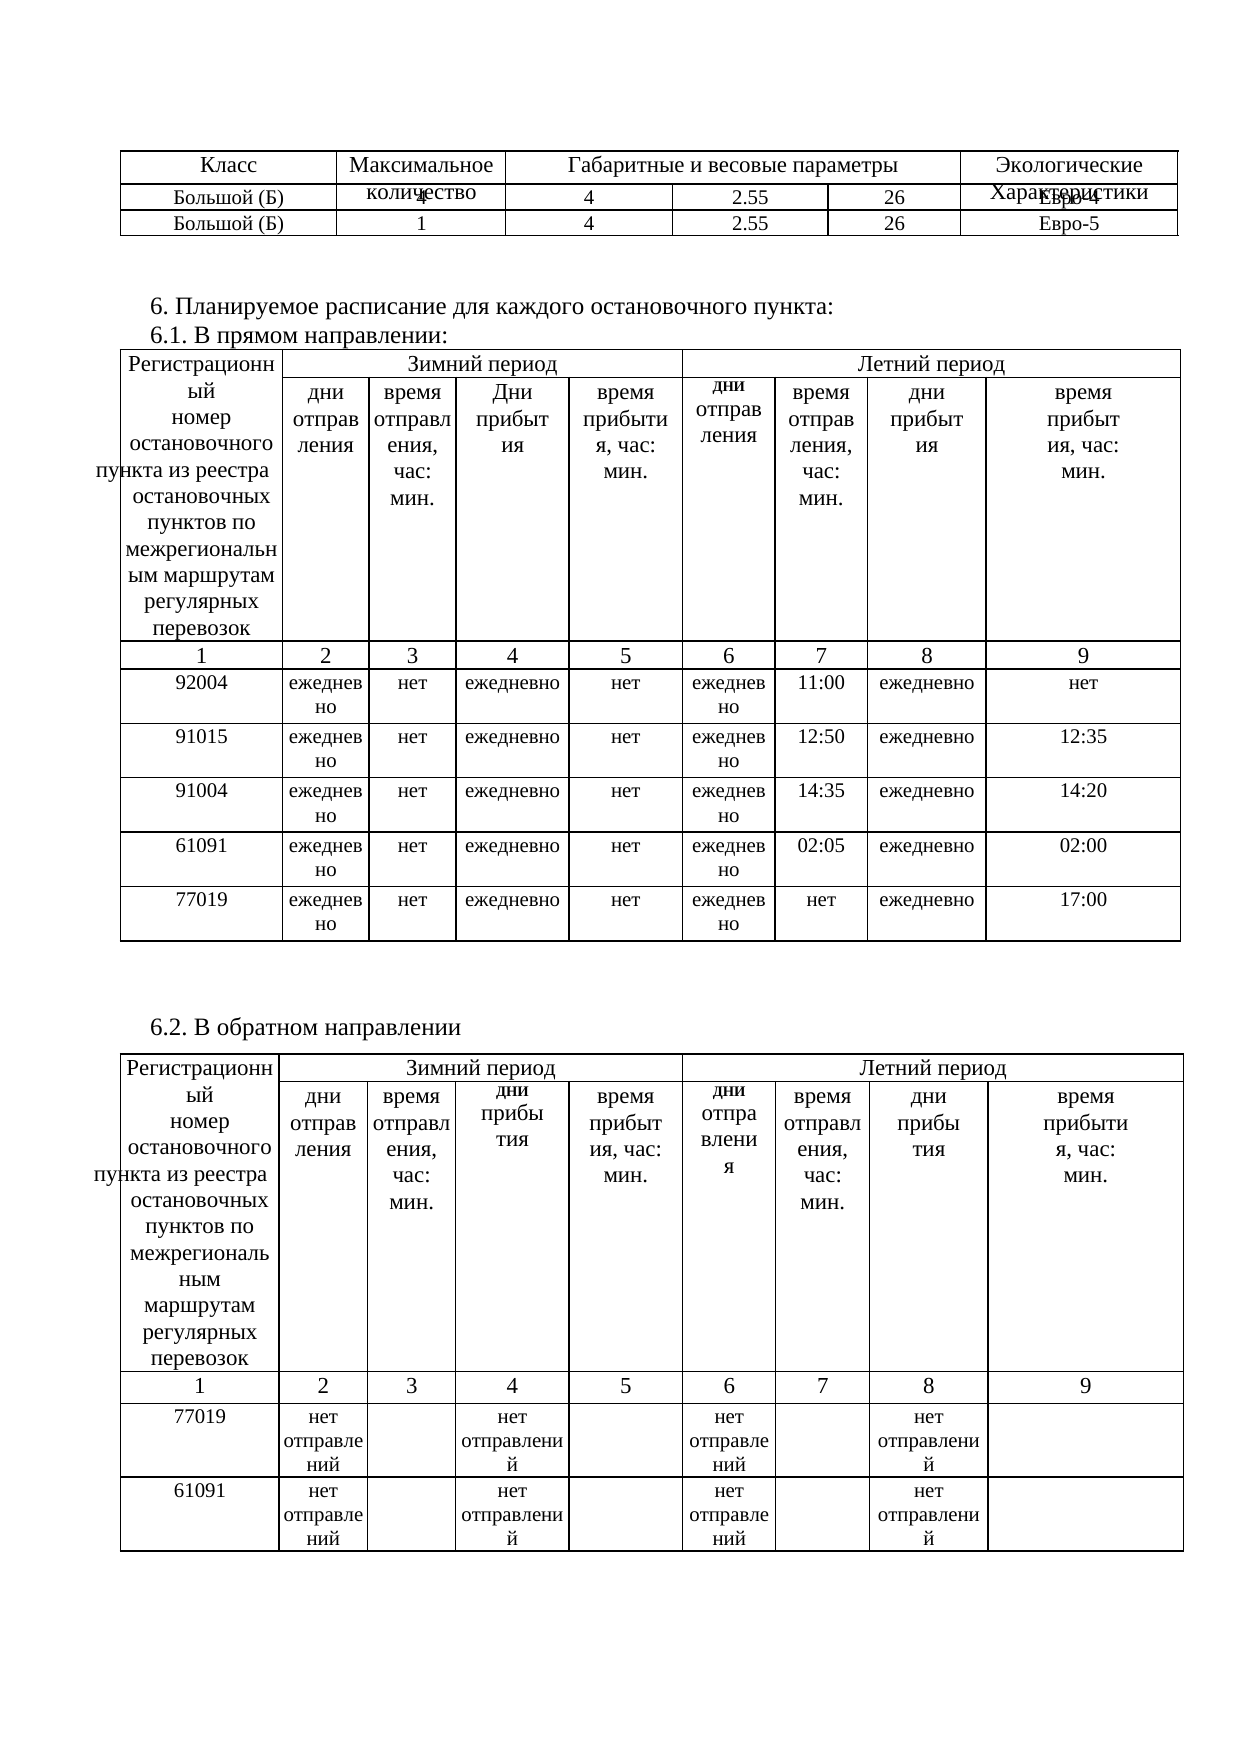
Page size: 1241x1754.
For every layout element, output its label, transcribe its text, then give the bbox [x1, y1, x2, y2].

table_cell [776, 1404, 869, 1476]
table_header Зимний период [280, 1055, 682, 1081]
table_cell ежедневно [457, 778, 568, 831]
table_cell нет отправлений [683, 1478, 775, 1550]
table_cell ежедневно [683, 724, 774, 777]
table_cell ежедневно [457, 724, 568, 777]
table_header Летний период [683, 350, 1180, 377]
table_cell ежедневно [868, 778, 985, 831]
table_cell ежедневно [683, 670, 774, 722]
table_cell нет [370, 833, 455, 886]
table_cell нет [370, 887, 455, 940]
table_cell нет [570, 724, 682, 777]
table_cell Большой (Б) [121, 185, 336, 209]
table_cell 14:20 [987, 778, 1180, 831]
table_cell 2.55 [673, 211, 827, 234]
table_cell нет отправлений [280, 1478, 367, 1550]
table_cell [570, 1478, 682, 1550]
table_cell 8 [868, 642, 985, 668]
table_cell нет отправлений [870, 1404, 987, 1476]
table_cell 26 [829, 185, 960, 209]
table_cell Дни прибыт ия [457, 378, 568, 640]
table_cell [570, 1404, 682, 1476]
table_header Летний период [683, 1055, 1183, 1081]
table_cell 9 [989, 1372, 1183, 1402]
table_cell [776, 1478, 869, 1550]
table_cell 7 [776, 642, 867, 668]
table_cell ежедневно [868, 670, 985, 722]
table_cell 2 [283, 642, 368, 668]
table_cell время прибыти я, час: мин. [570, 378, 682, 640]
table_cell 11:00 [776, 670, 867, 722]
table_header Экологические Характеристики [961, 152, 1177, 183]
table_cell ежедневно [683, 887, 774, 940]
table_cell нет [570, 670, 682, 722]
table_cell нет отправлений [683, 1404, 775, 1476]
table_header Зимний период [283, 350, 682, 377]
table_cell нет отправлений [280, 1404, 367, 1476]
table_cell 3 [368, 1372, 455, 1402]
table_cell 02:05 [776, 833, 867, 886]
table_cell нет [570, 833, 682, 886]
table_cell ежедневно [868, 833, 985, 886]
table_cell 6 [683, 1372, 775, 1402]
table_cell 1 [337, 211, 505, 234]
table_header Габаритные и весовые параметры [506, 152, 960, 183]
table_cell ежедневно [283, 778, 368, 831]
table_cell 2.55 [673, 185, 827, 209]
table_cell ежедневно [283, 833, 368, 886]
table_cell 77019 [121, 1404, 278, 1476]
table_cell ежедневно [457, 670, 568, 722]
table_cell нет отправлений [456, 1478, 568, 1550]
table_cell 4 [506, 211, 672, 234]
table_cell 7 [776, 1372, 869, 1402]
table_cell нет [370, 778, 455, 831]
table_cell 4 [506, 185, 672, 209]
table_cell дни прибы тия [870, 1082, 987, 1371]
table_cell время отправ ления, час: мин. [776, 378, 867, 640]
table_cell [368, 1404, 455, 1476]
table_cell ДНИ отправ ления [683, 378, 774, 640]
table_header Регистрационный номер остановочного пункта из реестра остановочных пунктов по межрегиональным маршрутам регулярных перевозок [121, 350, 282, 640]
table_cell время отправл ения, час: мин. [776, 1082, 869, 1371]
text 6.2. В обратном направлении [150, 1012, 1090, 1040]
table_cell Евро-5 [961, 211, 1177, 234]
table_cell 4 [456, 1372, 568, 1402]
table_cell ежедневно [683, 833, 774, 886]
table_cell 02:00 [987, 833, 1180, 886]
table_cell ежедневно [868, 887, 985, 940]
table_cell 1 [121, 642, 282, 668]
table_cell 14:35 [776, 778, 867, 831]
table_cell нет [987, 670, 1180, 722]
table_cell ДНИ отпра влени я [683, 1082, 775, 1371]
table_cell 17:00 [987, 887, 1180, 940]
table_cell [989, 1478, 1183, 1550]
table_cell [989, 1404, 1183, 1476]
table_cell 61091 [121, 1478, 278, 1550]
table_cell ежедневно [283, 724, 368, 777]
table_cell нет [370, 670, 455, 722]
table_cell время прибыт ия, час: мин. [987, 378, 1180, 640]
table_cell дни прибыт ия [868, 378, 985, 640]
table_cell дни отправ ления [283, 378, 368, 640]
table_cell нет [570, 778, 682, 831]
table_cell 2 [280, 1372, 367, 1402]
table_cell нет [776, 887, 867, 940]
table_cell ДНИ прибы тия [456, 1082, 568, 1371]
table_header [121, 1055, 278, 1371]
table_header Класс [121, 152, 336, 183]
table_cell ежедневно [683, 778, 774, 831]
table_cell нет [370, 724, 455, 777]
table_cell 91015 [121, 724, 282, 777]
table_cell 8 [870, 1372, 987, 1402]
table_cell 9 [987, 642, 1180, 668]
table_cell нет отправлений [456, 1404, 568, 1476]
table_cell [368, 1478, 455, 1550]
table_cell ежедневно [283, 887, 368, 940]
table_header Максимальное количество [337, 152, 505, 183]
table_cell время отправл ения, час: мин. [370, 378, 455, 640]
table_cell ежедневно [457, 833, 568, 886]
text 6. Планируемое расписание для каждого остановочного пункта: [150, 291, 1090, 320]
table_cell нет отправлений [870, 1478, 987, 1550]
table_cell 5 [570, 1372, 682, 1402]
table_cell ежедневно [868, 724, 985, 777]
table_cell 6 [683, 642, 774, 668]
table_cell 12:35 [987, 724, 1180, 777]
table_cell ежедневно [457, 887, 568, 940]
table_cell 5 [570, 642, 682, 668]
table_cell время отправл ения, час: мин. [368, 1082, 455, 1371]
table_cell время прибыт ия, час: мин. [570, 1082, 682, 1371]
table_cell 26 [829, 211, 960, 234]
table_cell дни отправ ления [280, 1082, 367, 1371]
table_cell 3 [370, 642, 455, 668]
table_cell 92004 [121, 670, 282, 722]
table_cell Большой (Б) [121, 211, 336, 234]
table_cell 77019 [121, 887, 282, 940]
table_cell 4 [337, 185, 505, 209]
text 6.1. В прямом направлении: [150, 320, 1090, 349]
table_cell 4 [457, 642, 568, 668]
table_cell 1 [121, 1372, 278, 1402]
table_cell нет [570, 887, 682, 940]
table_cell 91004 [121, 778, 282, 831]
table_cell 61091 [121, 833, 282, 886]
table_cell время прибыти я, час: мин. [989, 1082, 1183, 1371]
table_cell 12:50 [776, 724, 867, 777]
table_cell ежедневно [283, 670, 368, 722]
table_cell Евро-4 [961, 185, 1177, 209]
